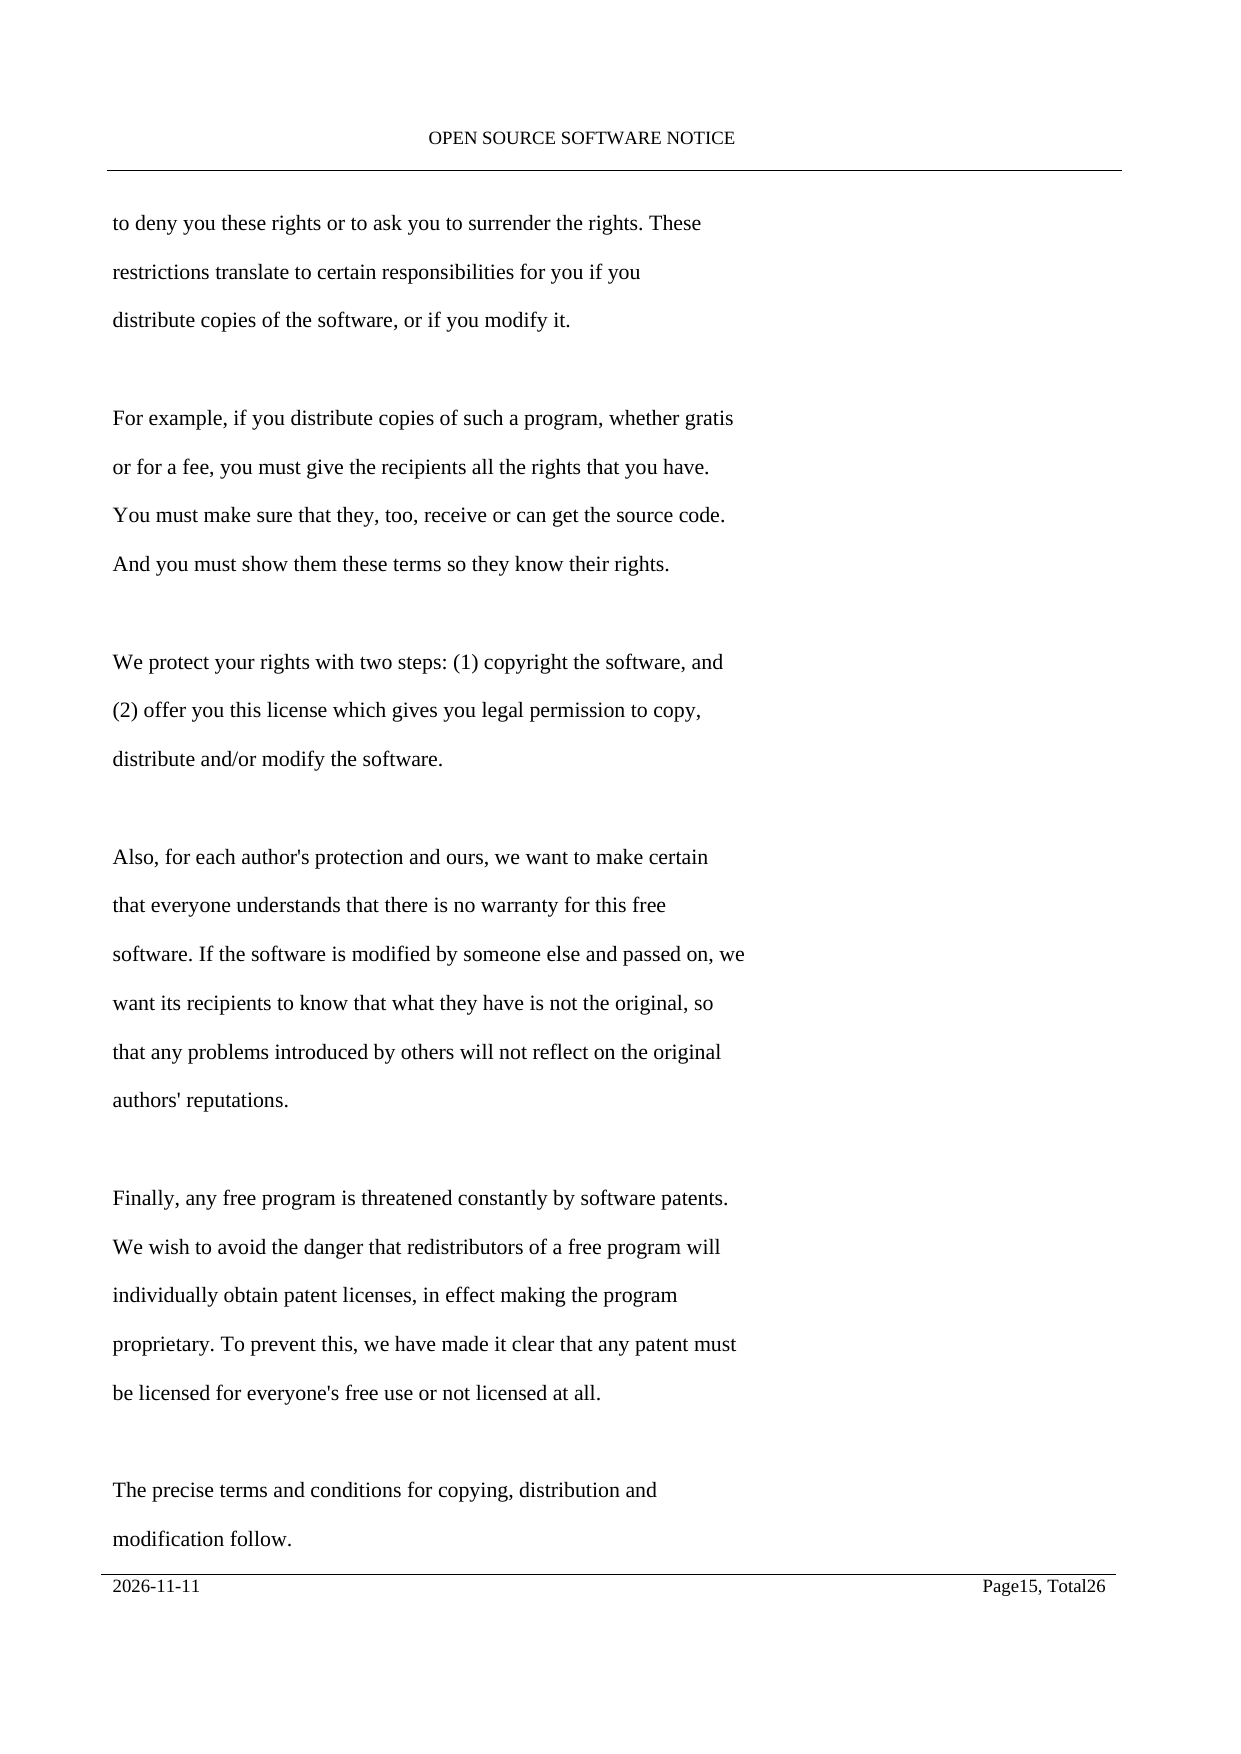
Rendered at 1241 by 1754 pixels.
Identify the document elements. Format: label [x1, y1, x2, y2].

text [112, 206, 1128, 1555]
